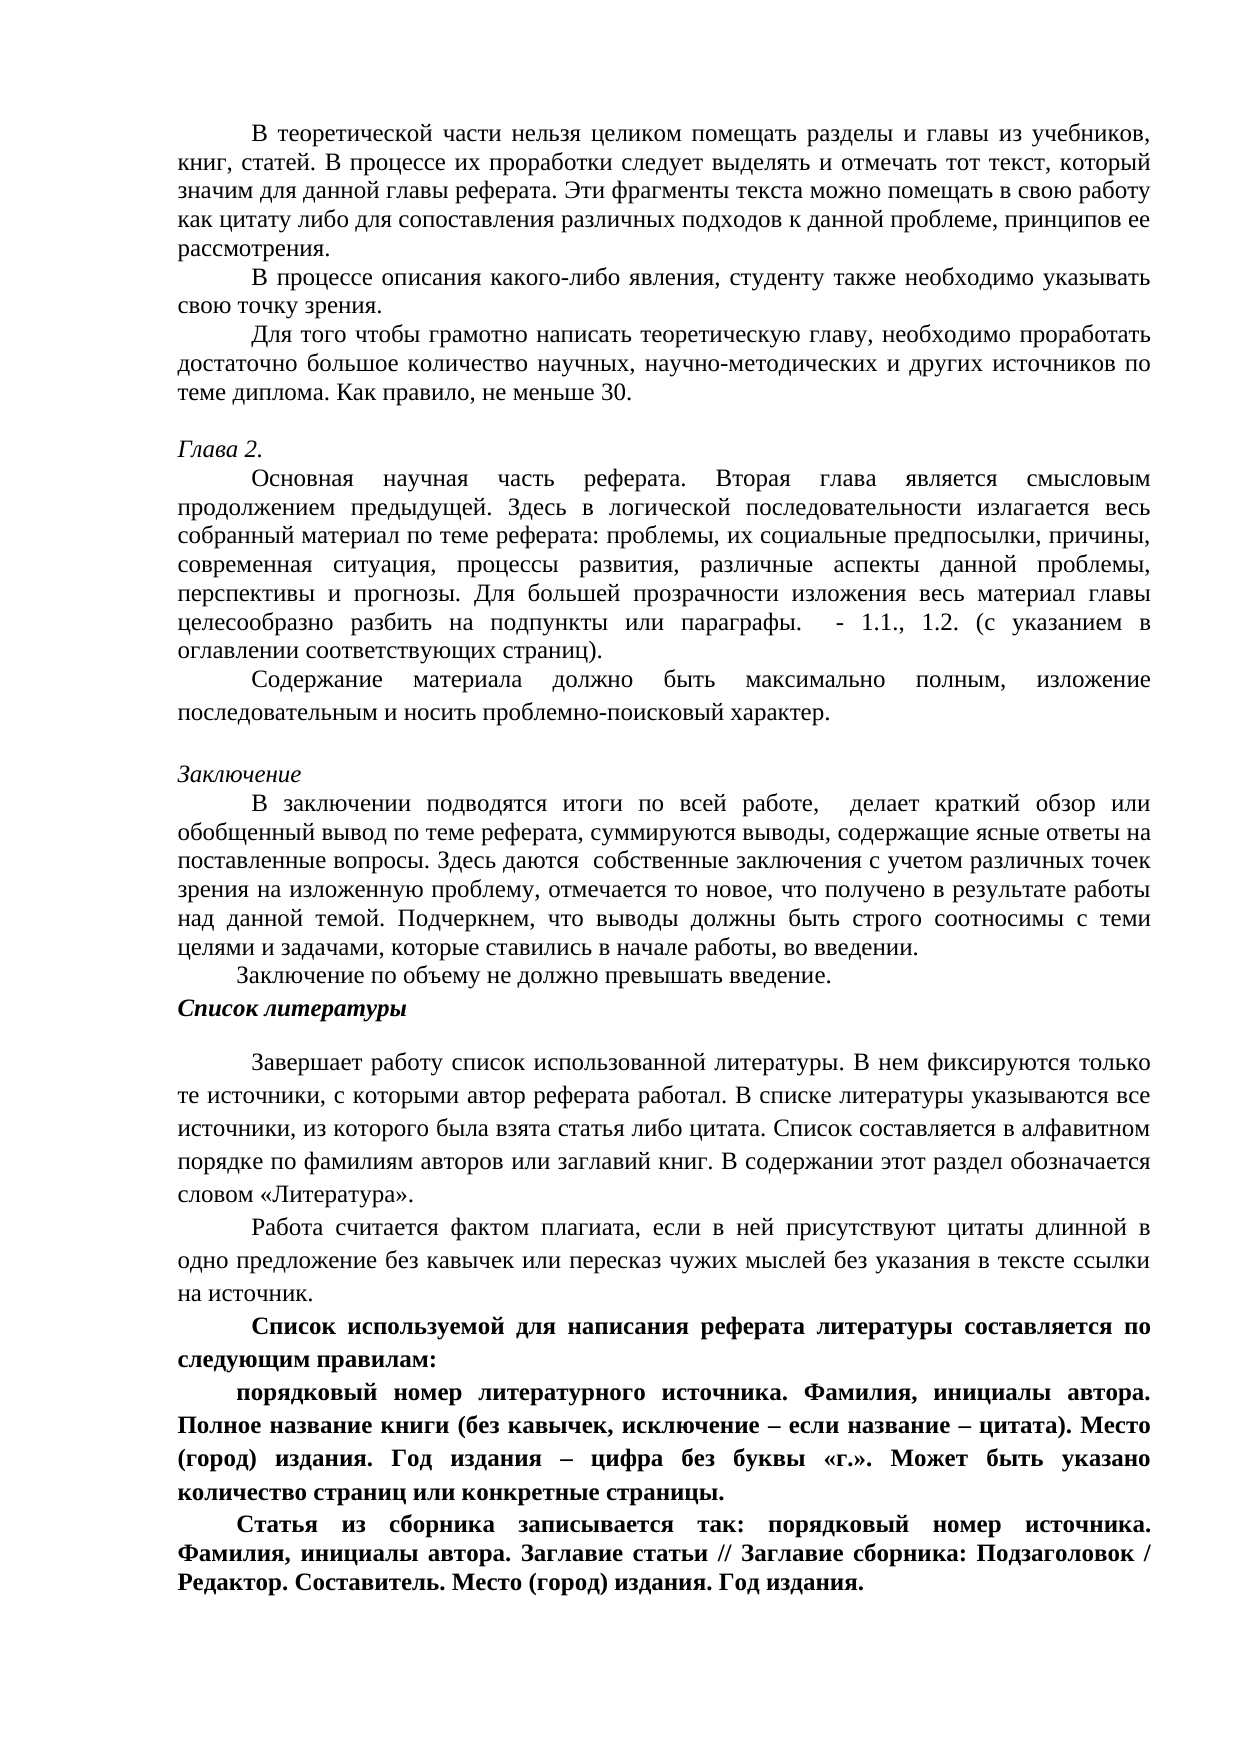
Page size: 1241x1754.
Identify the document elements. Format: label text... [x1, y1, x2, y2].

text Список используемой для написания реферата литературы составляется по следующим правилам: [177, 1311, 1152, 1373]
text Содержание материала должно быть максимально полным, изложение последовательным и носить проблемно-поисковый характер. [177, 664, 1152, 726]
text Завершает работу список использованной литературы. В нем фиксируются только те источники, с которыми автор реферата работал. В списке литературы указываются все источники, из которого была взята статья либо цитата. Список составляется в алфавитном порядке по фамилиям авторов или заглавий книг. В содержании этот раздел обозначается словом «Литература». [177, 1047, 1152, 1208]
text Для того чтобы грамотно написать теоретическую главу, необходимо проработать достаточно большое количество научных, научно-методических и других источников по теме диплома. Как правило, не меньше 30. [177, 319, 1152, 406]
text Основная научная часть реферата. Вторая глава является смысловым продолжением предыдущей. Здесь в логической последовательности излагается весь собранный материал по теме реферата: проблемы, их социальные предпосылки, причины, современная ситуация, процессы развития, различные аспекты данной проблемы, перспективы и прогнозы. Для большей прозрачности изложения весь материал главы целесообразно разбить на подпункты или параграфы. - 1.1., 1.2. (с указанием в оглавлении соответствующих страниц). [177, 463, 1152, 664]
text Заключение [177, 759, 1152, 788]
text Работа считается фактом плагиата, если в ней присутствуют цитаты длинной в одно предложение без кавычек или пересказ чужих мыслей без указания в тексте ссылки на источник. [177, 1212, 1152, 1307]
text В теоретической части нельзя целиком помещать разделы и главы из учебников, книг, статей. В процессе их проработки следует выделять и отмечать тот текст, который значим для данной главы реферата. Эти фрагменты текста можно помещать в свою работу как цитату либо для сопоставления различных подходов к данной проблеме, принципов ее рассмотрения. [177, 118, 1152, 262]
text Статья из сборника записывается так: порядковый номер источника. Фамилия, инициалы автора. Заглавие статьи // Заглавие сборника: Подзаголовок / Редактор. Составитель. Место (город) издания. Год издания. [177, 1509, 1152, 1596]
text порядковый номер литературного источника. Фамилия, инициалы автора. Полное название книги (без кавычек, исключение – если название – цитата). Место (город) издания. Год издания – цифра без буквы «г.». Может быть указано количество страниц или конкретные страницы. [177, 1377, 1152, 1505]
text Заключение по объему не должно превышать введение. [177, 960, 1152, 989]
text В заключении подводятся итоги по всей работе, делает краткий обзор или обобщенный вывод по теме реферата, суммируются выводы, содержащие ясные ответы на поставленные вопросы. Здесь даются собственные заключения с учетом различных точек зрения на изложенную проблему, отмечается то новое, что получено в результате работы над данной темой. Подчеркнем, что выводы должны быть строго соотносимы с теми целями и задачами, которые ставились в начале работы, во введении. [177, 788, 1152, 960]
text Глава 2. [177, 434, 1152, 463]
text В процессе описания какого-либо явления, студенту также необходимо указывать свою точку зрения. [177, 262, 1152, 319]
text Список литературы [177, 993, 1152, 1022]
